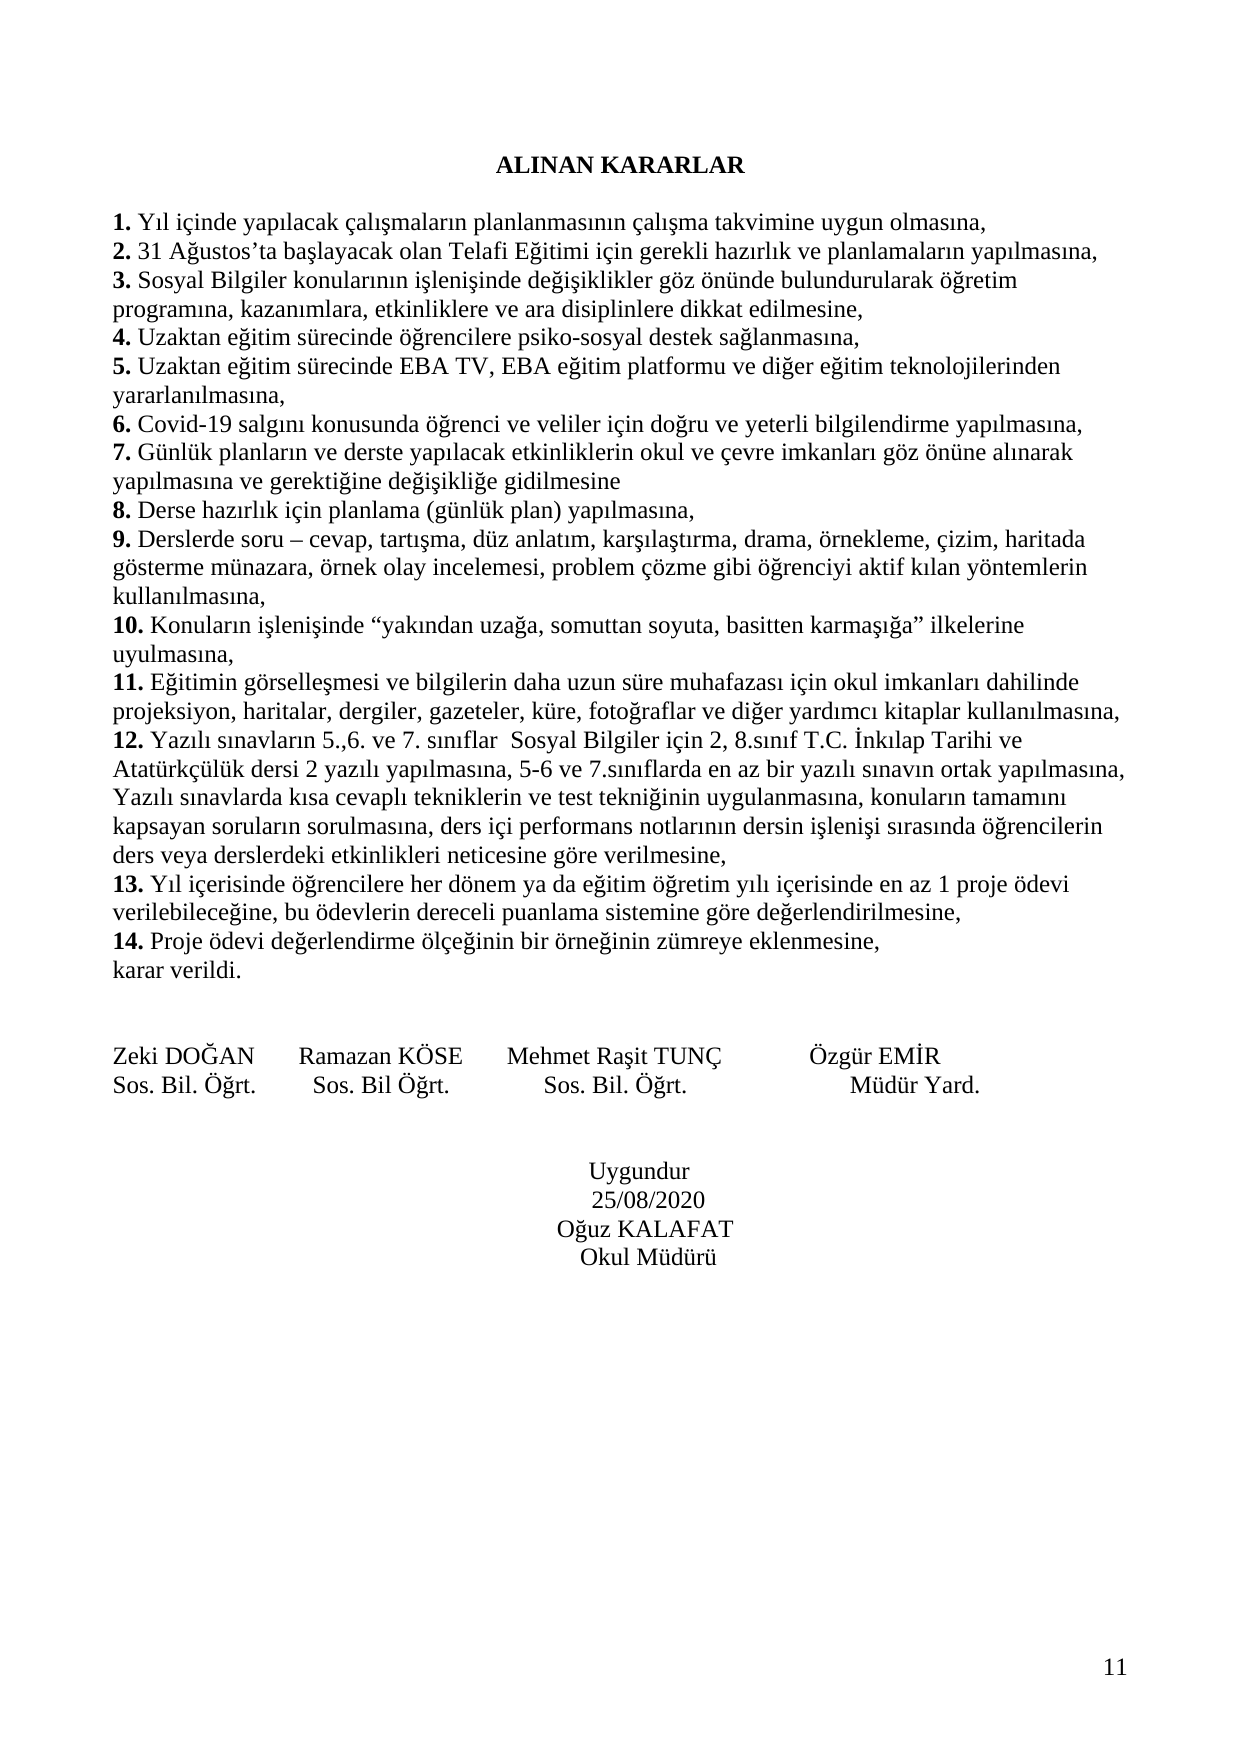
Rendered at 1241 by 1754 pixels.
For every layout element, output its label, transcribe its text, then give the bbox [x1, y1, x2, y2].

text 2. 31 Ağustos’ta başlayacak olan Telafi Eğitimi için gerekli hazırlık ve planlamaların yapılmasına, [112, 236, 1128, 265]
text karar verildi. [112, 955, 1128, 984]
text ALINAN KARARLAR [112, 150, 1128, 179]
text Yazılı sınavlarda kısa cevaplı tekniklerin ve test tekniğinin uygulanmasına, konuların tamamını kapsayan soruların sorulmasına, ders içi performans notlarının dersin işlenişi sırasında öğrencilerin ders veya derslerdeki etkinlikleri neticesine göre verilmesine, [112, 782, 1128, 869]
text 1. Yıl içinde yapılacak çalışmaların planlanmasının çalışma takvimine uygun olmasına, [112, 207, 1128, 236]
text 11. Eğitimin görselleşmesi ve bilgilerin daha uzun süre muhafazası için okul imkanları dahilinde projeksiyon, haritalar, dergiler, gazeteler, küre, fotoğraflar ve diğer yardımcı kitaplar kullanılmasına, [112, 667, 1128, 725]
text 4. Uzaktan eğitim sürecinde öğrencilere psiko-sosyal destek sağlanmasına, [112, 322, 1128, 351]
text 6. Covid-19 salgını konusunda öğrenci ve veliler için doğru ve yeterli bilgilendirme yapılmasına, [112, 409, 1128, 437]
text Oğuz KALAFAT [112, 1214, 1128, 1242]
text 9. Derslerde soru – cevap, tartışma, düz anlatım, karşılaştırma, drama, örnekleme, çizim, haritada gösterme münazara, örnek olay incelemesi, problem çözme gibi öğrenciyi aktif kılan yöntemlerin kullanılmasına, [112, 524, 1128, 610]
text Zeki DOĞAN Ramazan KÖSE Mehmet Raşit TUNÇ Özgür EMİR Sos. Bil. Öğrt. Sos. Bil Öğrt. Sos. Bil. Öğrt. Müdür Yard. [112, 1041, 1128, 1099]
text 5. Uzaktan eğitim sürecinde EBA TV, EBA eğitim platformu ve diğer eğitim teknolojilerinden yararlanılmasına, [112, 351, 1128, 409]
text 14. Proje ödevi değerlendirme ölçeğinin bir örneğinin zümreye eklenmesine, [112, 926, 1128, 955]
text 12. Yazılı sınavların 5.,6. ve 7. sınıflar Sosyal Bilgiler için 2, 8.sınıf T.C. İnkılap Tarihi ve Atatürkçülük dersi 2 yazılı yapılmasına, 5-6 ve 7.sınıflarda en az bir yazılı sınavın ortak yapılmasına, [112, 725, 1128, 782]
text Okul Müdürü [112, 1242, 1128, 1271]
text 3. Sosyal Bilgiler konularının işlenişinde değişiklikler göz önünde bulundurularak öğretim programına, kazanımlara, etkinliklere ve ara disiplinlere dikkat edilmesine, [112, 265, 1128, 322]
text Uygundur 25/08/2020 [112, 1156, 1128, 1214]
text 8. Derse hazırlık için planlama (günlük plan) yapılmasına, [112, 495, 1128, 524]
text 13. Yıl içerisinde öğrencilere her dönem ya da eğitim öğretim yılı içerisinde en az 1 proje ödevi verilebileceğine, bu ödevlerin dereceli puanlama sistemine göre değerlendirilmesine, [112, 869, 1128, 926]
text 7. Günlük planların ve derste yapılacak etkinliklerin okul ve çevre imkanları göz önüne alınarak yapılmasına ve gerektiğine değişikliğe gidilmesine [112, 437, 1128, 495]
text 10. Konuların işlenişinde “yakından uzağa, somuttan soyuta, basitten karmaşığa” ilkelerine uyulmasına, [112, 610, 1128, 667]
